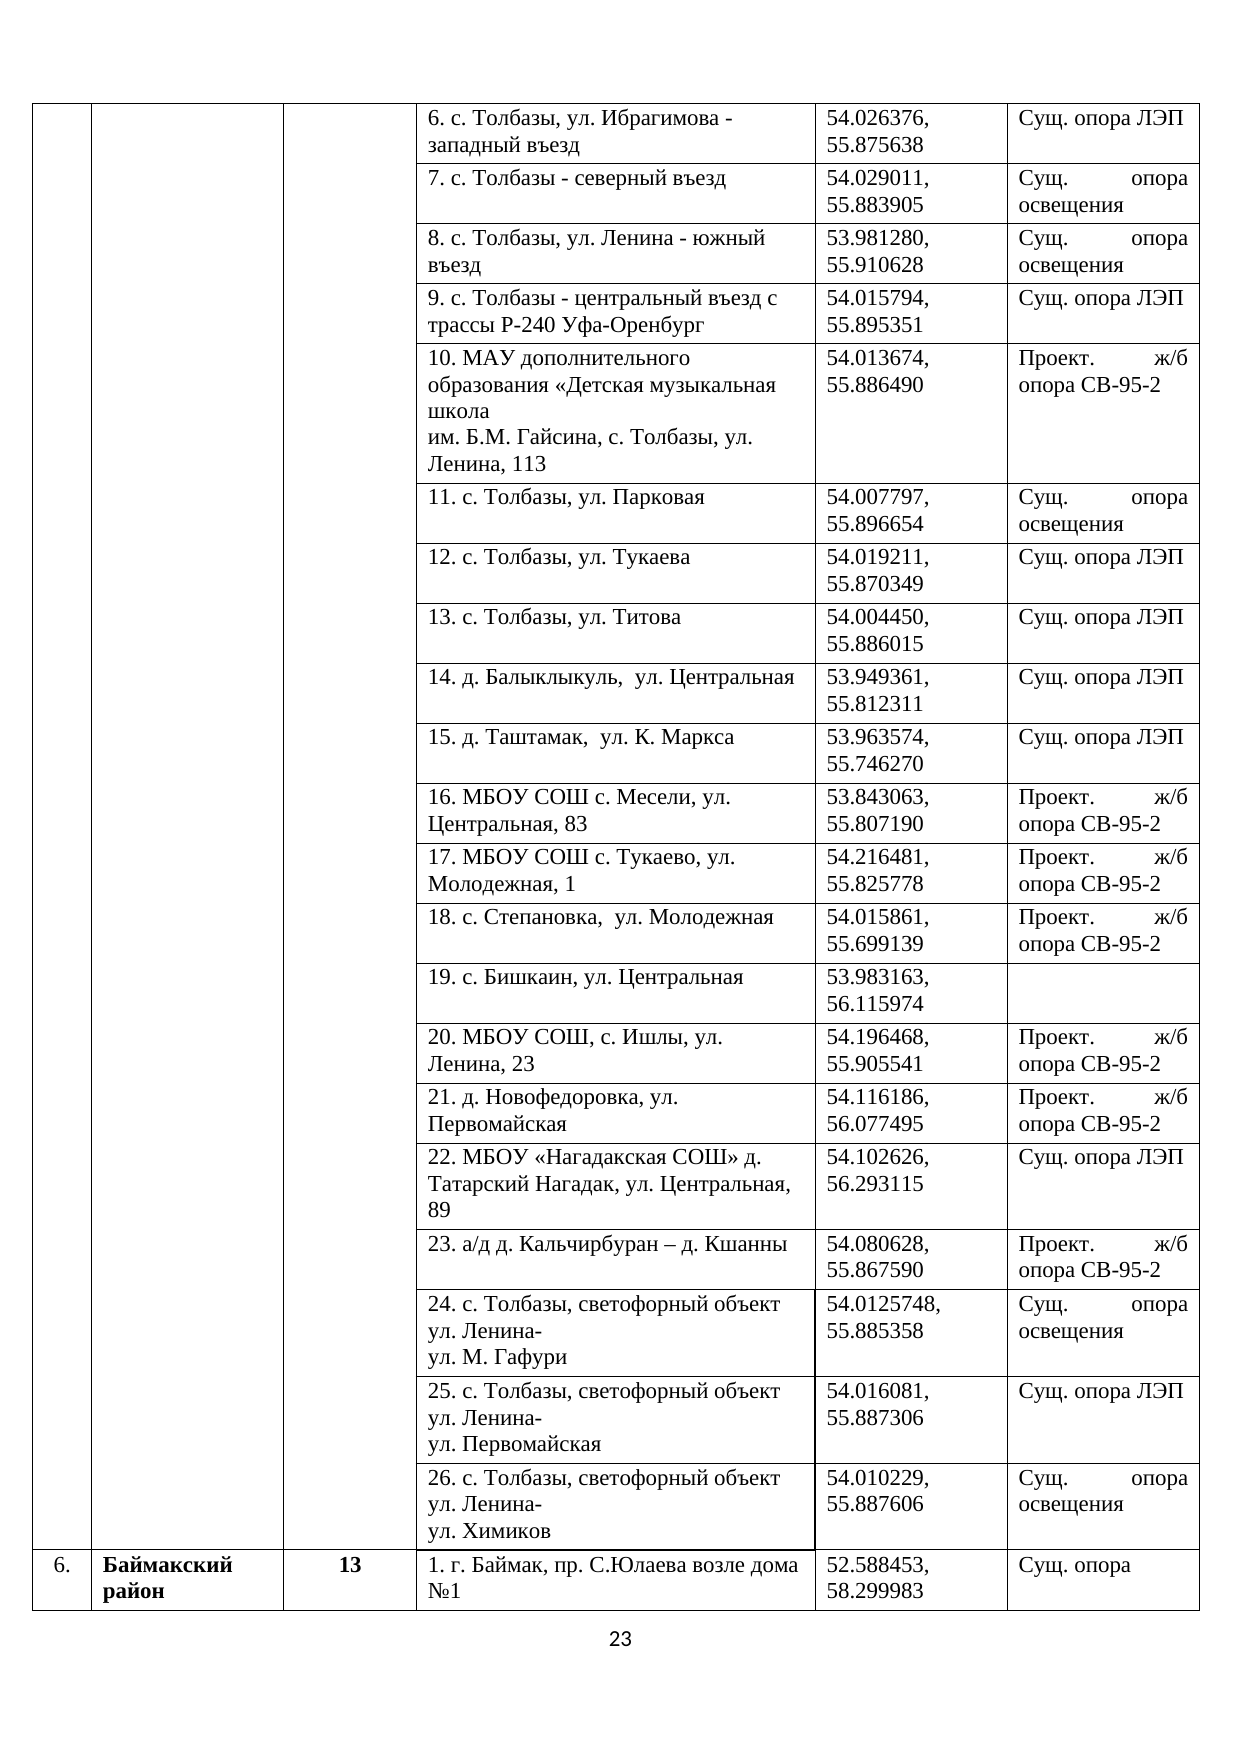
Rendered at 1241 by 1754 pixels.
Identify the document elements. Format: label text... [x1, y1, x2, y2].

table_cell 54.019211, 55.870349 [816, 544, 1007, 602]
table_cell Проект. ж/б опора СВ-95-2 [1008, 1024, 1199, 1082]
table_cell 7. с. Толбазы - северный въезд [417, 164, 815, 223]
table_cell 52.588453, 58.299983 [816, 1550, 1007, 1610]
table_cell 11. с. Толбазы, ул. Парковая [417, 484, 815, 542]
table_cell [1008, 964, 1199, 1022]
table_cell 54.0125748, 55.885358 [816, 1290, 1007, 1376]
table_cell 13 [284, 1550, 416, 1610]
table_cell Сущ. опора ЛЭП [1008, 544, 1199, 602]
table_cell 24. с. Толбазы, светофорный объект ул. Ленина- ул. М. Гафури [417, 1290, 814, 1376]
table_cell 1. г. Баймак, пр. С.Юлаева возле дома №1 [417, 1551, 815, 1610]
table_cell Сущ. опора освещения [1008, 1290, 1199, 1376]
table_cell 54.216481, 55.825778 [816, 844, 1007, 902]
table_cell Сущ. опора [1008, 1550, 1199, 1610]
table_cell 54.196468, 55.905541 [816, 1024, 1007, 1082]
table_cell 25. с. Толбазы, светофорный объект ул. Ленина- ул. Первомайская [417, 1377, 814, 1462]
table_cell 54.015861, 55.699139 [816, 904, 1007, 962]
table_cell 53.983163, 56.115974 [816, 964, 1007, 1022]
table_cell 10. МАУ дополнительного образования «Детская музыкальная школа им. Б.М. Гайсина, с. Толбазы, ул. Ленина, 113 [417, 344, 815, 482]
table_cell 54.015794, 55.895351 [816, 284, 1007, 343]
table_cell 22. МБОУ «Нагадакская СОШ» д. Татарский Нагадак, ул. Центральная, 89 [417, 1144, 815, 1229]
table_cell 53.949361, 55.812311 [816, 664, 1007, 722]
table_cell 8. с. Толбазы, ул. Ленина - южный въезд [417, 224, 815, 283]
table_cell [92, 1550, 283, 1610]
table_cell 17. МБОУ СОШ с. Тукаево, ул. Молодежная, 1 [417, 844, 815, 902]
table_cell Сущ. опора ЛЭП [1008, 724, 1199, 782]
table_cell 54.016081, 55.887306 [816, 1377, 1007, 1462]
table_cell 18. с. Степановка, ул. Молодежная [417, 904, 815, 962]
table_cell 54.026376, 55.875638 [816, 104, 1007, 163]
table_cell Сущ. опора освещения [1008, 224, 1199, 283]
table_cell Сущ. опора ЛЭП [1008, 1377, 1199, 1462]
table_cell 6. с. Толбазы, ул. Ибрагимова - западный въезд [417, 104, 815, 163]
table_cell 15. д. Таштамак, ул. К. Маркса [417, 724, 815, 782]
table_cell 54.116186, 56.077495 [816, 1084, 1007, 1142]
table_cell Сущ. опора ЛЭП [1008, 664, 1199, 722]
table_cell 9. с. Толбазы - центральный въезд с трассы Р-240 Уфа-Оренбург [417, 284, 815, 343]
table_cell 19. с. Бишкаин, ул. Центральная [417, 964, 815, 1022]
table_cell 54.007797, 55.896654 [816, 484, 1007, 542]
table_cell Проект. ж/б опора СВ-95-2 [1008, 344, 1199, 482]
table_cell 54.102626, 56.293115 [816, 1144, 1007, 1229]
table_cell Сущ. опора ЛЭП [1008, 1144, 1199, 1229]
table_cell 53.981280, 55.910628 [816, 224, 1007, 283]
table_cell Сущ. опора освещения [1008, 164, 1199, 223]
table_cell 6. [33, 1550, 91, 1610]
table_cell 20. МБОУ СОШ, с. Ишлы, ул. Ленина, 23 [417, 1024, 815, 1082]
table_cell 23. а/д д. Кальчирбуран – д. Кшанны [417, 1230, 815, 1289]
table_cell 12. с. Толбазы, ул. Тукаева [417, 544, 815, 602]
table_cell Сущ. опора освещения [1008, 484, 1199, 542]
table_cell Проект. ж/б опора СВ-95-2 [1008, 1084, 1199, 1142]
table_cell 53.843063, 55.807190 [816, 784, 1007, 842]
table_cell Проект. ж/б опора СВ-95-2 [1008, 844, 1199, 902]
table_cell 54.010229, 55.887606 [816, 1464, 1007, 1549]
table_cell Проект. ж/б опора СВ-95-2 [1008, 904, 1199, 962]
table_cell 54.004450, 55.886015 [816, 604, 1007, 662]
table_cell 26. с. Толбазы, светофорный объект ул. Ленина- ул. Химиков [417, 1464, 814, 1549]
table_cell 16. МБОУ СОШ с. Месели, ул. Центральная, 83 [417, 784, 815, 842]
table_cell 53.963574, 55.746270 [816, 724, 1007, 782]
table_cell 14. д. Балыклыкуль, ул. Центральная [417, 664, 815, 722]
table_cell Проект. ж/б опора СВ-95-2 [1008, 784, 1199, 842]
table_cell Сущ. опора освещения [1008, 1464, 1199, 1549]
table_cell Сущ. опора ЛЭП [1008, 104, 1199, 163]
table_cell 54.029011, 55.883905 [816, 164, 1007, 223]
table_cell Сущ. опора ЛЭП [1008, 284, 1199, 343]
table_cell Проект. ж/б опора СВ-95-2 [1008, 1230, 1199, 1289]
table_cell 54.080628, 55.867590 [816, 1230, 1007, 1289]
table_cell Сущ. опора ЛЭП [1008, 604, 1199, 662]
table_cell 54.013674, 55.886490 [816, 344, 1007, 482]
table_cell 13. с. Толбазы, ул. Титова [417, 604, 815, 662]
table_cell 21. д. Новофедоровка, ул. Первомайская [417, 1084, 815, 1142]
